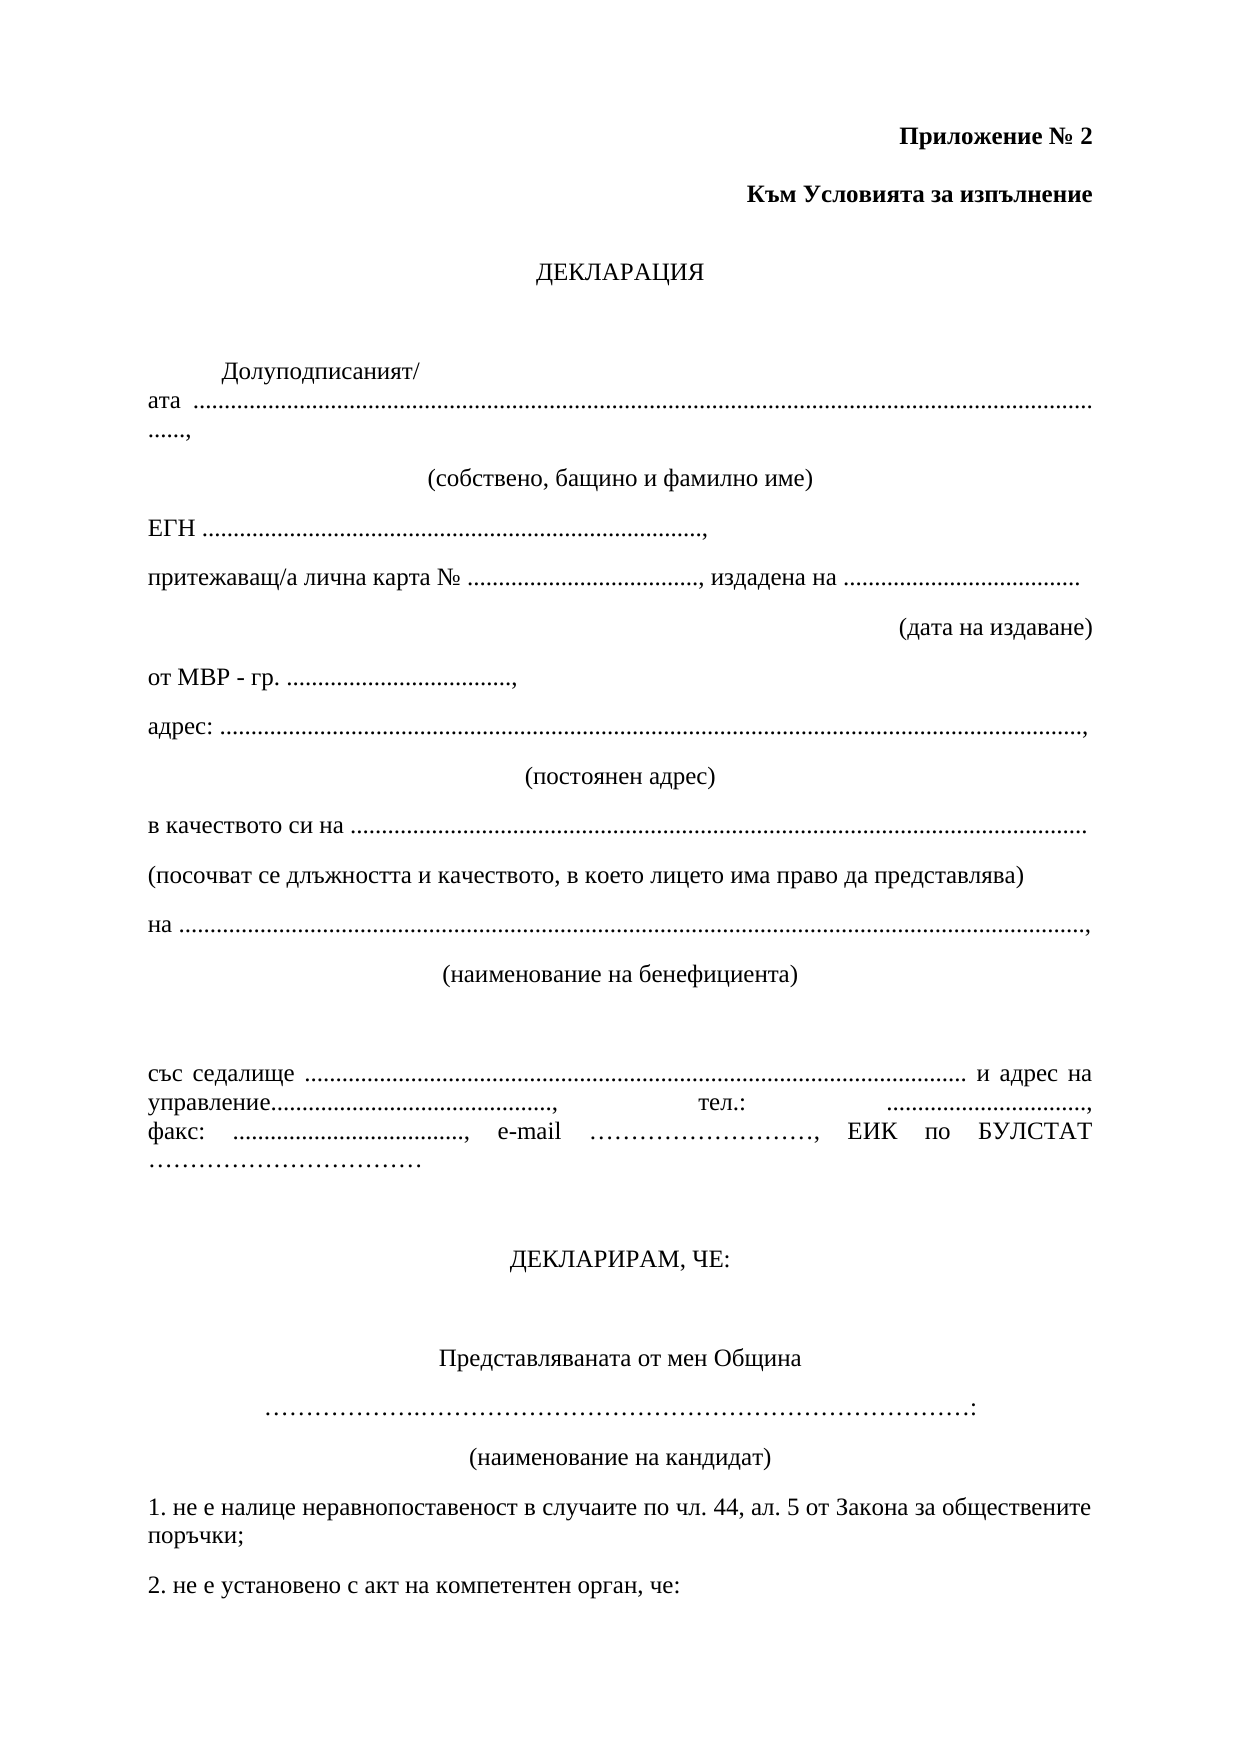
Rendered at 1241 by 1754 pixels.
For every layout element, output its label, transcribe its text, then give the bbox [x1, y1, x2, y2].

text (посочват се длъжността и качеството, в което лицето има право да представлява) [148, 860, 1093, 889]
text (наименование на кандидат) [148, 1442, 1093, 1471]
text (дата на издаване) [148, 612, 1093, 641]
text ДЕКЛАРИРАМ, ЧЕ: [148, 1244, 1093, 1272]
text ДЕКЛАРАЦИЯ [148, 257, 1093, 286]
text Представляваната от мен Община [148, 1343, 1093, 1372]
text адрес: .........................................................................................................................................., [148, 711, 1093, 740]
text ……………….…………………………………………………………: [148, 1392, 1093, 1421]
text Към Условията за изпълнение [148, 179, 1093, 207]
text със седалище .......................................................................................................... и адрес на управление............................................., тел.: ................................, факс: ....................................., e-mail ………………………, ЕИК по БУЛСТАТ …………………………… [148, 1058, 1093, 1173]
text на ................................................................................................................................................., [148, 909, 1093, 938]
text ЕГН ................................................................................, [148, 513, 1093, 542]
text (наименование на бенефициента) [148, 959, 1093, 988]
text в качеството си на ...................................................................................................................... [148, 810, 1093, 839]
text Приложение № 2 [148, 121, 1093, 149]
text 1. не е налице неравнопоставеност в случаите по чл. 44, ал. 5 от Закона за обществените поръчки; [148, 1492, 1093, 1549]
text от МВР - гр. ...................................., [148, 662, 1093, 690]
text притежаващ/а лична карта № ....................................., издадена на ...................................... [148, 562, 1093, 591]
text Долуподписаният/ата ......................................................................................................................................................, [148, 356, 1093, 442]
text (собствено, бащино и фамилно име) [148, 463, 1093, 492]
text (постоянен адрес) [148, 761, 1093, 789]
text 2. не е установено с акт на компетентен орган, че: [148, 1570, 1093, 1599]
